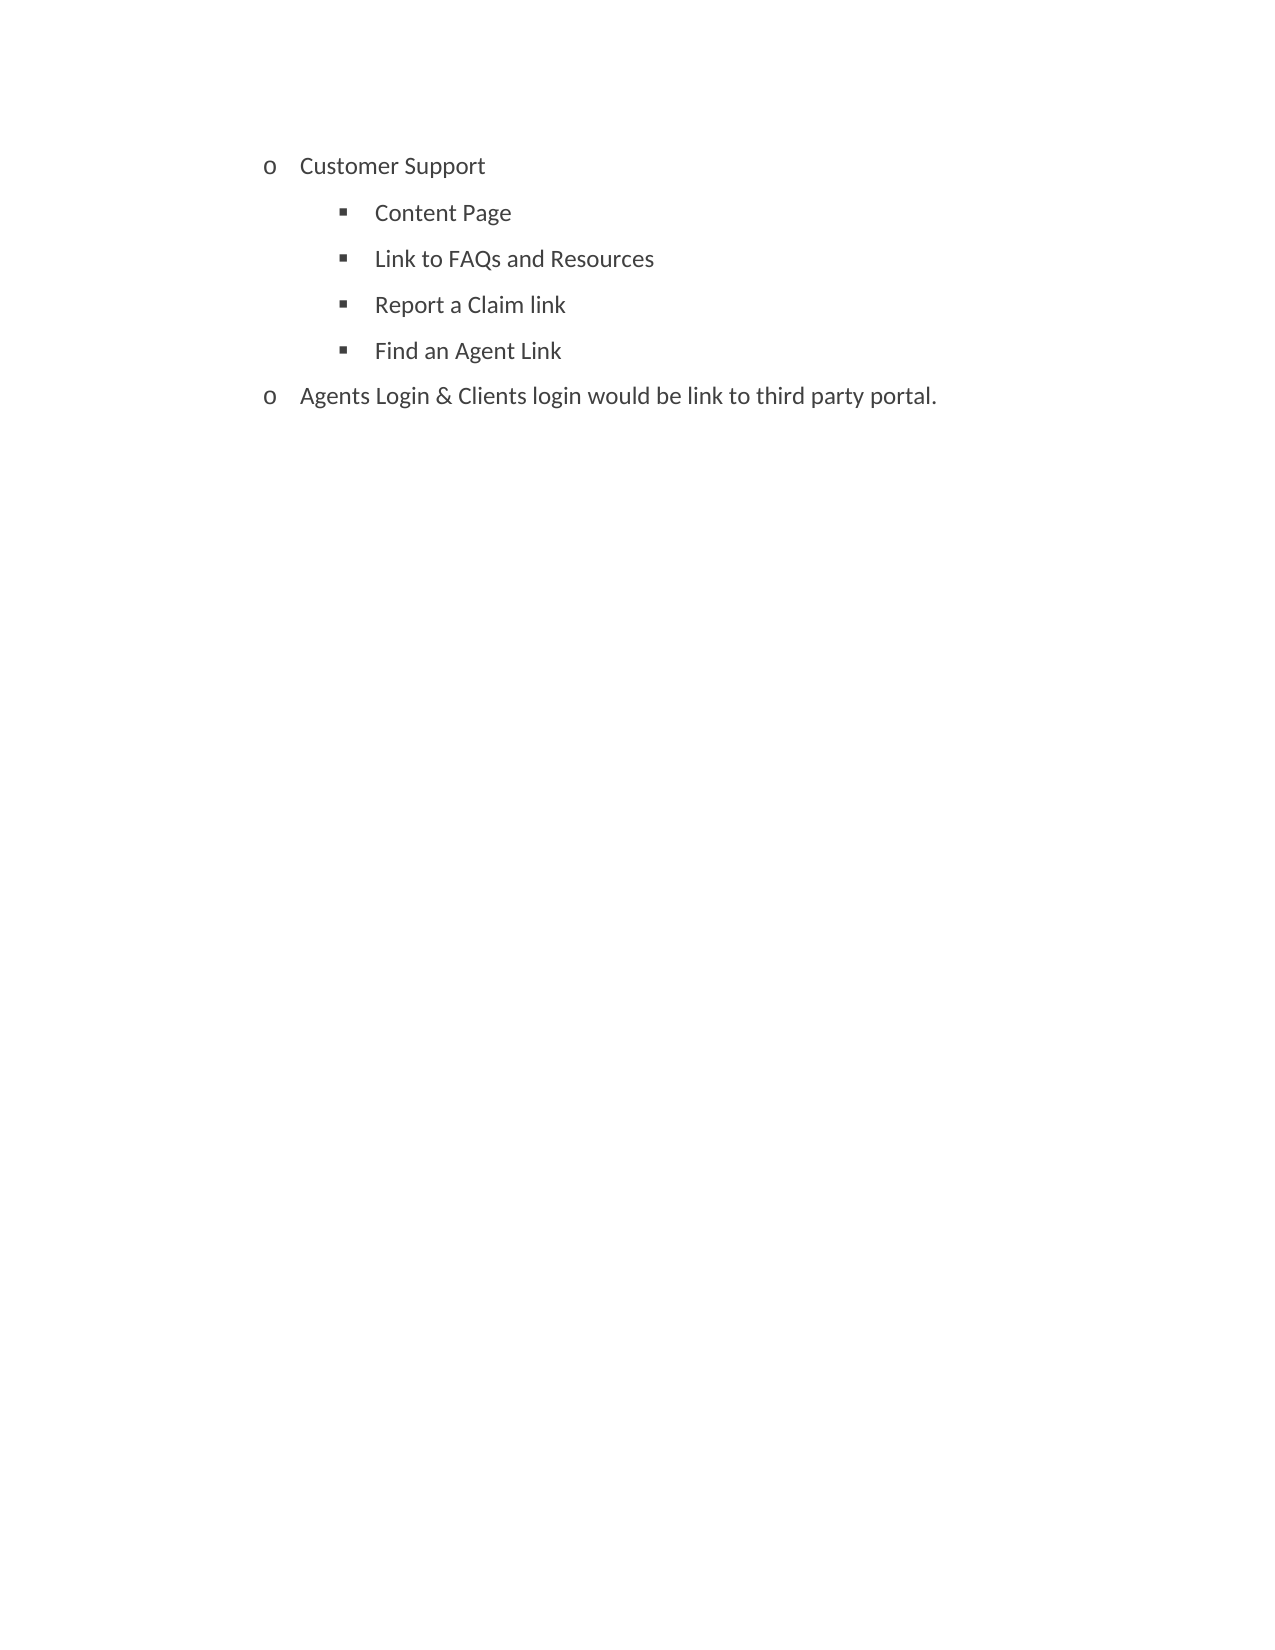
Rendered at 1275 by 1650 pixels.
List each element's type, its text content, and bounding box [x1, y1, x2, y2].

list Report a Claim link [337, 289, 1125, 319]
list Find an Agent Link [337, 335, 1125, 365]
list Customer Support [262, 150, 1125, 182]
list Agents Login & Clients login would be link to third party portal. [262, 381, 1125, 412]
list Content Page [337, 198, 1125, 228]
list Link to FAQs and Resources [337, 243, 1125, 274]
